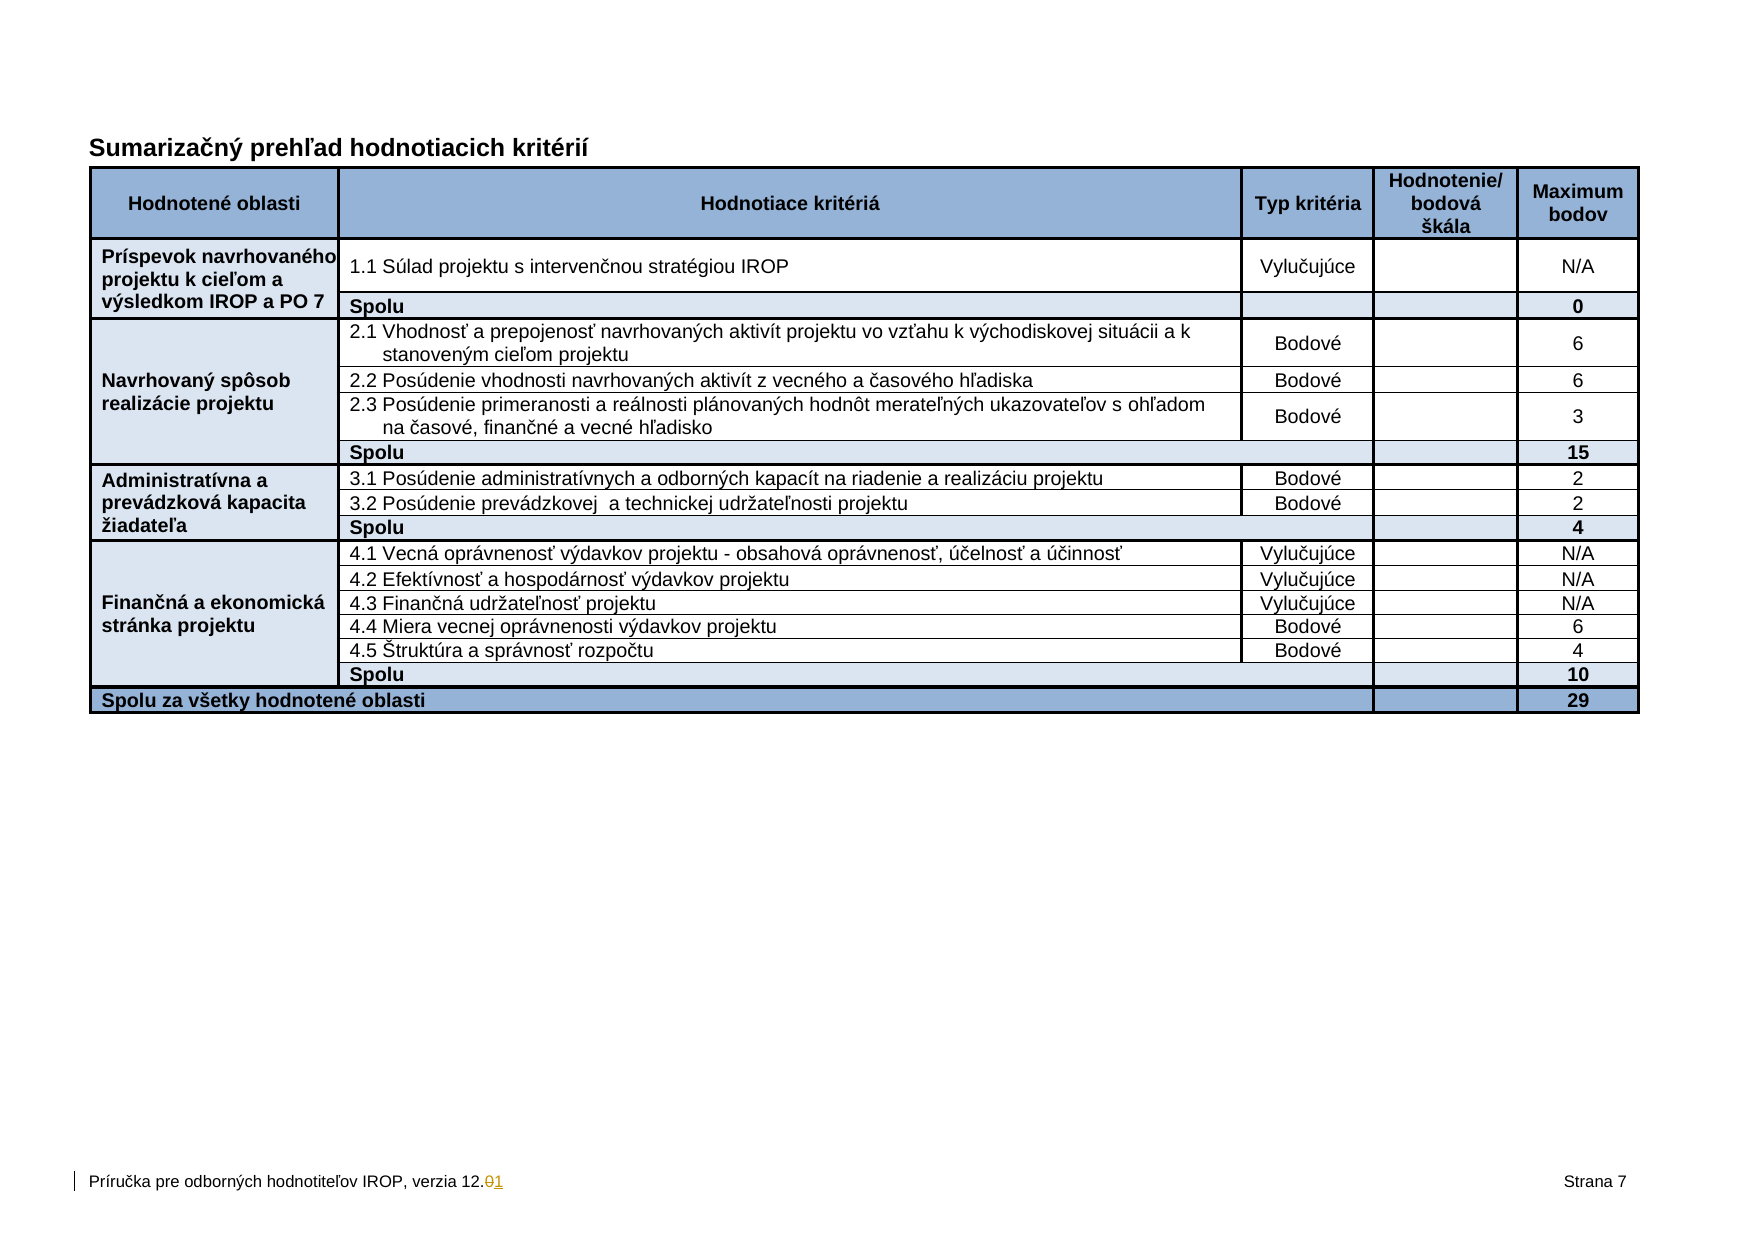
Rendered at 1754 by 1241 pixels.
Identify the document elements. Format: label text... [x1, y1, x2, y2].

table_cell N/A [1519, 542, 1637, 564]
table_cell Bodové [1243, 490, 1372, 515]
table_cell Bodové [1243, 320, 1372, 366]
table_cell Finančná a ekonomická stránka projektu [92, 542, 337, 685]
table_cell 4.4 Miera vecnej oprávnenosti výdavkov projektu [340, 615, 1240, 638]
table_cell Spolu [340, 293, 1240, 317]
table_cell 2.2 Posúdenie vhodnosti navrhovaných aktivít z vecného a časového hľadiska [340, 367, 1240, 392]
table_cell Bodové [1243, 367, 1372, 392]
table_cell [1375, 441, 1516, 463]
table_cell Spolu [340, 663, 1372, 685]
table_header Hodnotené oblasti [92, 169, 337, 237]
table_cell 2.1 Vhodnosť a prepojenosť navrhovaných aktivít projektu vo vzťahu k východiskovej situácii a k stanoveným cieľom projektu [340, 320, 1240, 366]
table_cell 6 [1519, 615, 1637, 638]
table_cell [1375, 293, 1516, 317]
table_cell [1375, 367, 1516, 392]
table_cell 2.3 Posúdenie primeranosti a reálnosti plánovaných hodnôt merateľných ukazovateľov s ohľadom na časové, finančné a vecné hľadisko [340, 393, 1240, 439]
table_cell Administratívna a prevádzková kapacita žiadateľa [92, 466, 337, 539]
table_cell [1243, 293, 1372, 317]
table_cell Spolu [340, 441, 1372, 463]
table_cell [1375, 542, 1516, 564]
table_header Maximum bodov [1519, 169, 1637, 237]
table_cell [1375, 393, 1516, 439]
table_cell [1375, 490, 1516, 515]
table_cell [1375, 639, 1516, 662]
table_cell Spolu [340, 516, 1372, 539]
table_cell [1375, 240, 1516, 291]
table_cell [1375, 615, 1516, 638]
table_cell [1375, 516, 1516, 539]
table_cell 6 [1519, 320, 1637, 366]
table_cell N/A [1519, 240, 1637, 291]
table_cell Bodové [1243, 639, 1372, 662]
table_cell 0 [1519, 293, 1637, 317]
table_cell [1375, 689, 1516, 711]
table_cell [1375, 663, 1516, 685]
table_cell 4.3 Finančná udržateľnosť projektu [340, 591, 1240, 614]
table_cell 2 [1519, 466, 1637, 489]
text Sumarizačný prehľad hodnotiacich kritérií [89, 133, 1668, 162]
table_cell Vylučujúce [1243, 566, 1372, 590]
table_cell 3 [1519, 393, 1637, 439]
table_cell Vylučujúce [1243, 240, 1372, 291]
table_cell Spolu za všetky hodnotené oblasti [92, 689, 1372, 711]
table_cell Bodové [1243, 393, 1372, 439]
table_cell Navrhovaný spôsob realizácie projektu [92, 320, 337, 463]
table_cell [1375, 591, 1516, 614]
table_header Typ kritéria [1243, 169, 1372, 237]
table_cell Vylučujúce [1243, 542, 1372, 564]
table_cell 3.1 Posúdenie administratívnych a odborných kapacít na riadenie a realizáciu projektu [340, 466, 1240, 489]
table_cell 3.2 Posúdenie prevádzkovej a technickej udržateľnosti projektu [340, 490, 1240, 515]
table_cell 10 [1519, 663, 1637, 685]
table_cell 1.1 Súlad projektu s intervenčnou stratégiou IROP [340, 240, 1240, 291]
table_cell [1375, 466, 1516, 489]
table_cell 29 [1519, 689, 1637, 711]
table_cell 15 [1519, 441, 1637, 463]
table_cell [1375, 566, 1516, 590]
table_cell 2 [1519, 490, 1637, 515]
table_cell 4 [1519, 516, 1637, 539]
table_header Hodnotiace kritériá [340, 169, 1240, 237]
table_cell 4.5 Štruktúra a správnosť rozpočtu [340, 639, 1240, 662]
table_header Hodnotenie/ bodová škála [1375, 169, 1516, 237]
table_cell 4.2 Efektívnosť a hospodárnosť výdavkov projektu [340, 566, 1240, 590]
table_cell Bodové [1243, 466, 1372, 489]
table_cell 6 [1519, 367, 1637, 392]
table_cell 4 [1519, 639, 1637, 662]
table_cell 4.1 Vecná oprávnenosť výdavkov projektu - obsahová oprávnenosť, účelnosť a účinnosť [340, 542, 1240, 564]
table_cell [1375, 320, 1516, 366]
table_cell Vylučujúce [1243, 591, 1372, 614]
table_cell N/A [1519, 591, 1637, 614]
table_cell Bodové [1243, 615, 1372, 638]
table_cell Príspevok navrhovaného projektu k cieľom a výsledkom IROP a PO 7 [92, 240, 337, 317]
table_cell N/A [1519, 566, 1637, 590]
